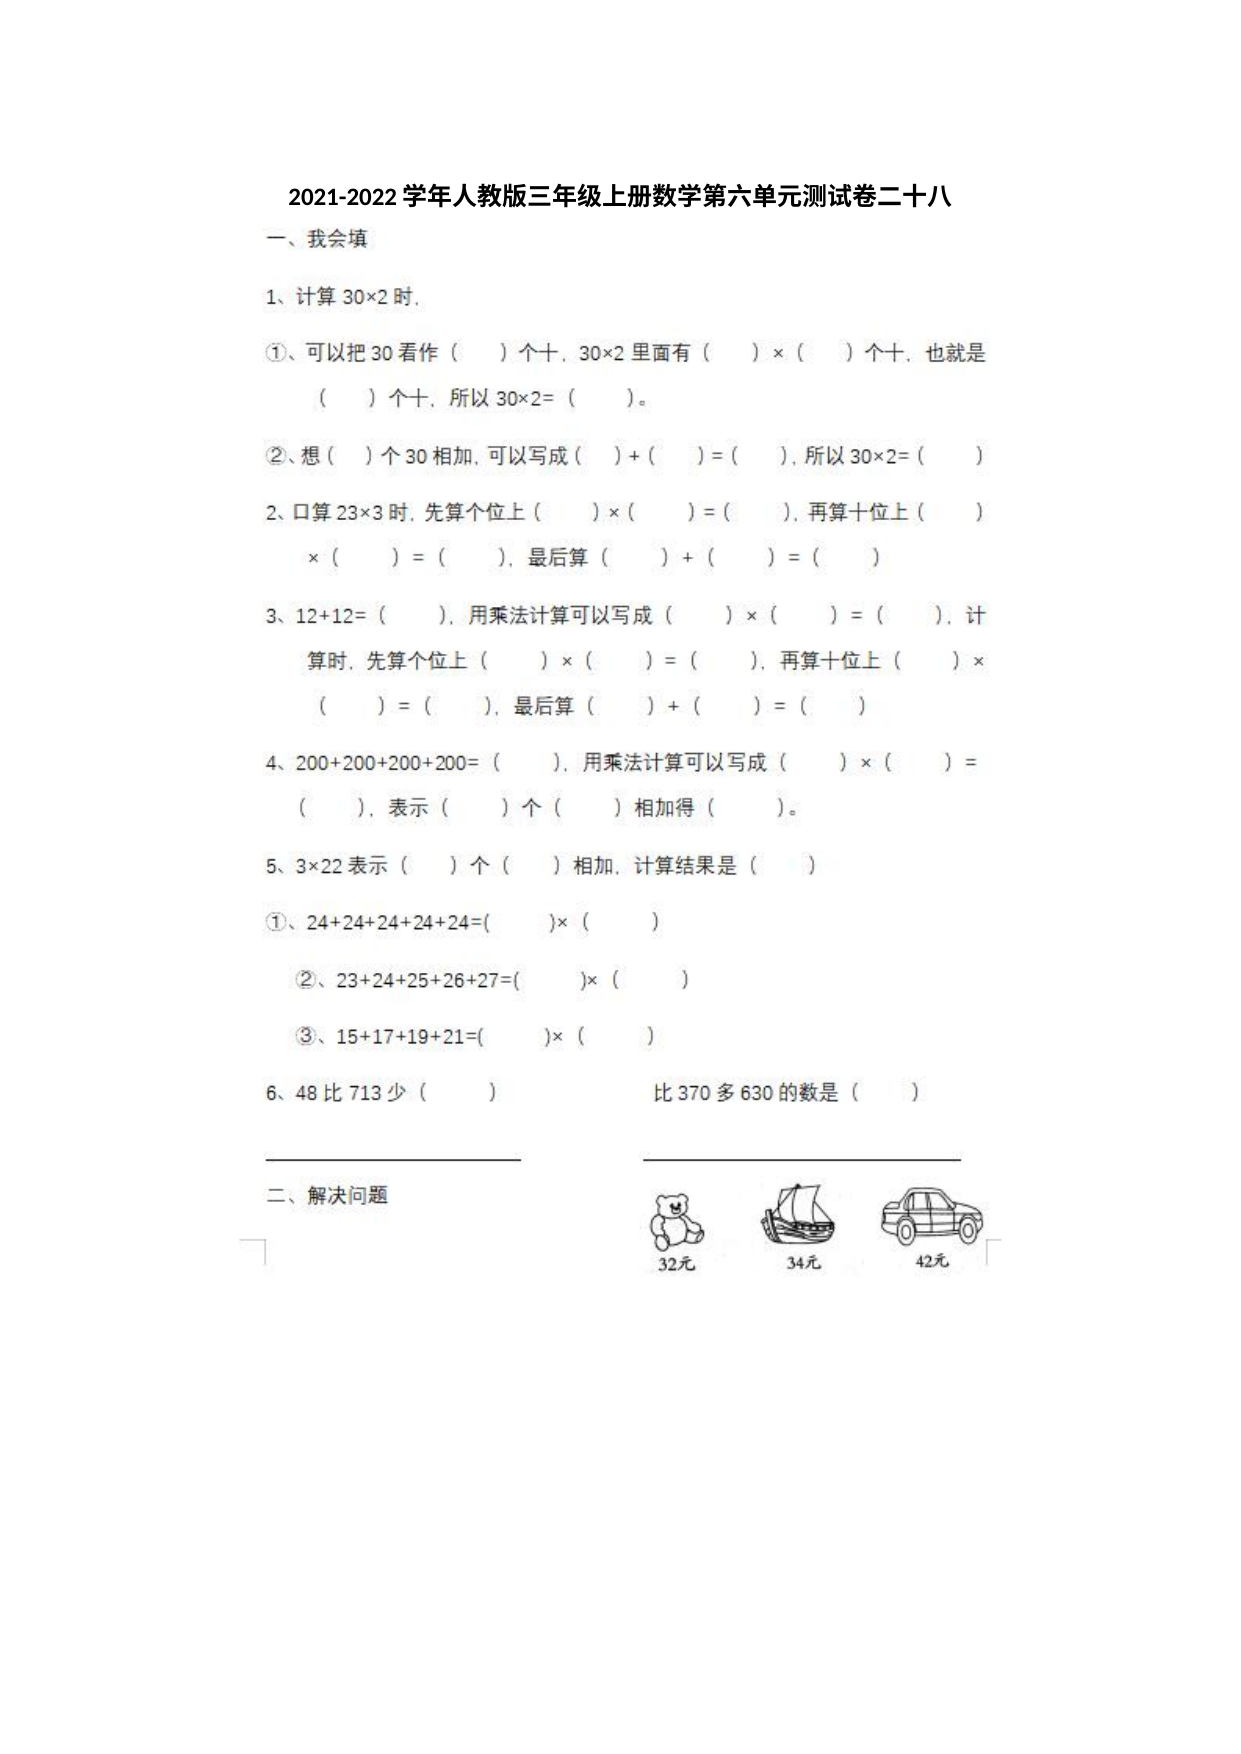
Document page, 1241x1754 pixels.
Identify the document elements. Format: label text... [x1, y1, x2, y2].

picture [238, 227, 1002, 1291]
